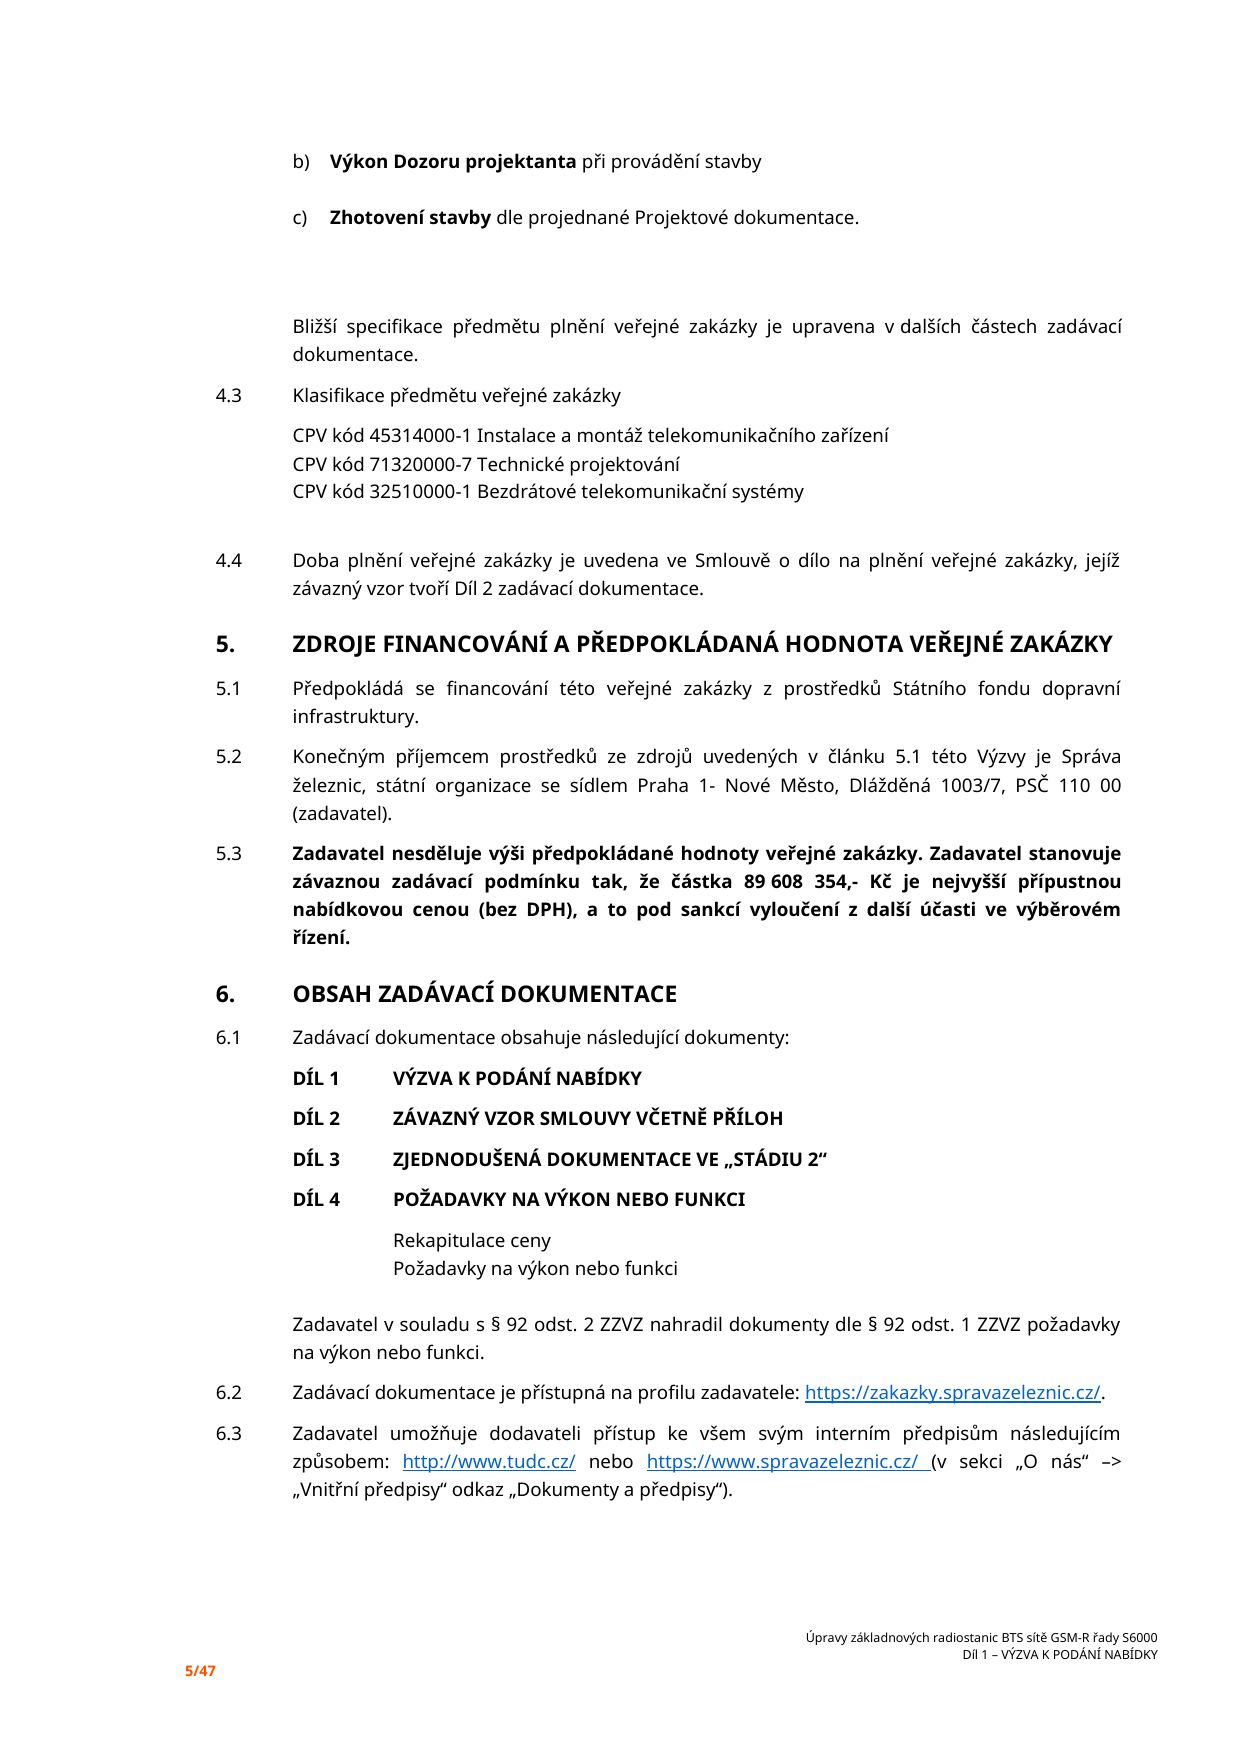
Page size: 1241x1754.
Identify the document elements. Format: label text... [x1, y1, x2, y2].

text Bližší specifikace předmětu plnění veřejné zakázky je upravena v dalších částech zadávací dokumentace. [292, 314, 1122, 367]
text OBSAH ZADÁVACÍ DOKUMENTACE [216, 977, 1122, 1009]
text ZDROJE FINANCOVÁNÍ A PŘEDPOKLÁDANÁ HODNOTA VEŘEJNÉ ZAKÁZKY [216, 628, 1122, 660]
text Zadavatel nesděluje výši předpokládané hodnoty veřejné zakázky. Zadavatel stanovuje závaznou zadávací podmínku tak, že částka 89 608 354,- Kč je nejvyšší přípustnou nabídkovou cenou (bez DPH), a to pod sankcí vyloučení z další účasti ve výběrovém řízení. [216, 840, 1122, 950]
text Doba plnění veřejné zakázky je uvedena ve Smlouvě o dílo na plnění veřejné zakázky, jejíž závazný vzor tvoří Díl 2 zadávací dokumentace. [216, 547, 1122, 601]
text Konečným příjemcem prostředků ze zdrojů uvedených v článku 5.1 této Výzvy je Správa železnic, státní organizace se sídlem Praha 1- Nové Město, Dlážděná 1003/7, PSČ 110 00 (zadavatel). [216, 744, 1122, 825]
text DÍL 3 ZJEDNODUŠENÁ DOKUMENTACE VE „STÁDIU 2“ [292, 1146, 1122, 1171]
list Zadavatel v souladu s § 92 odst. 2 ZZVZ nahradil dokumenty dle § 92 odst. 1 ZZVZ požadavky na výkon nebo funkci. [292, 1311, 1122, 1364]
text CPV kód 32510000-1 Bezdrátové telekomunikační systémy [292, 479, 1122, 504]
text DÍL 4 POŽADAVKY NA VÝKON NEBO FUNKCI [292, 1186, 1122, 1212]
text Zadavatel umožňuje dodavateli přístup ke všem svým interním předpisům následujícím způsobem: http://www.tudc.cz/ nebo https://www.spravazeleznic.cz/ (v sekci „O nás“ –> „Vnitřní předpisy“ odkaz „Dokumenty a předpisy“). [216, 1420, 1122, 1502]
text Předpokládá se financování této veřejné zakázky z prostředků Státního fondu dopravní infrastruktury. [216, 675, 1122, 729]
text DÍL 2 ZÁVAZNÝ VZOR SMLOUVY VČETNĚ PŘÍLOH [292, 1105, 1122, 1131]
text CPV kód 45314000-1 Instalace a montáž telekomunikačního zařízení [292, 423, 1122, 448]
list Výkon Dozoru projektanta při provádění stavby [292, 149, 1122, 174]
text Zadávací dokumentace je přístupná na profilu zadavatele: https://zakazky.spravazeleznic.cz/. [216, 1379, 1122, 1405]
text Zadávací dokumentace obsahuje následující dokumenty: [216, 1024, 1122, 1050]
text DÍL 1 VÝZVA K PODÁNÍ NABÍDKY [292, 1065, 1122, 1090]
text Rekapitulace ceny [292, 1227, 1122, 1252]
text Požadavky na výkon nebo funkci [292, 1255, 1122, 1281]
text CPV kód 71320000-7 Technické projektování [292, 451, 1122, 476]
text Klasifikace předmětu veřejné zakázky [216, 382, 1122, 408]
list Zhotovení stavby dle projednané Projektové dokumentace. [292, 205, 1122, 230]
